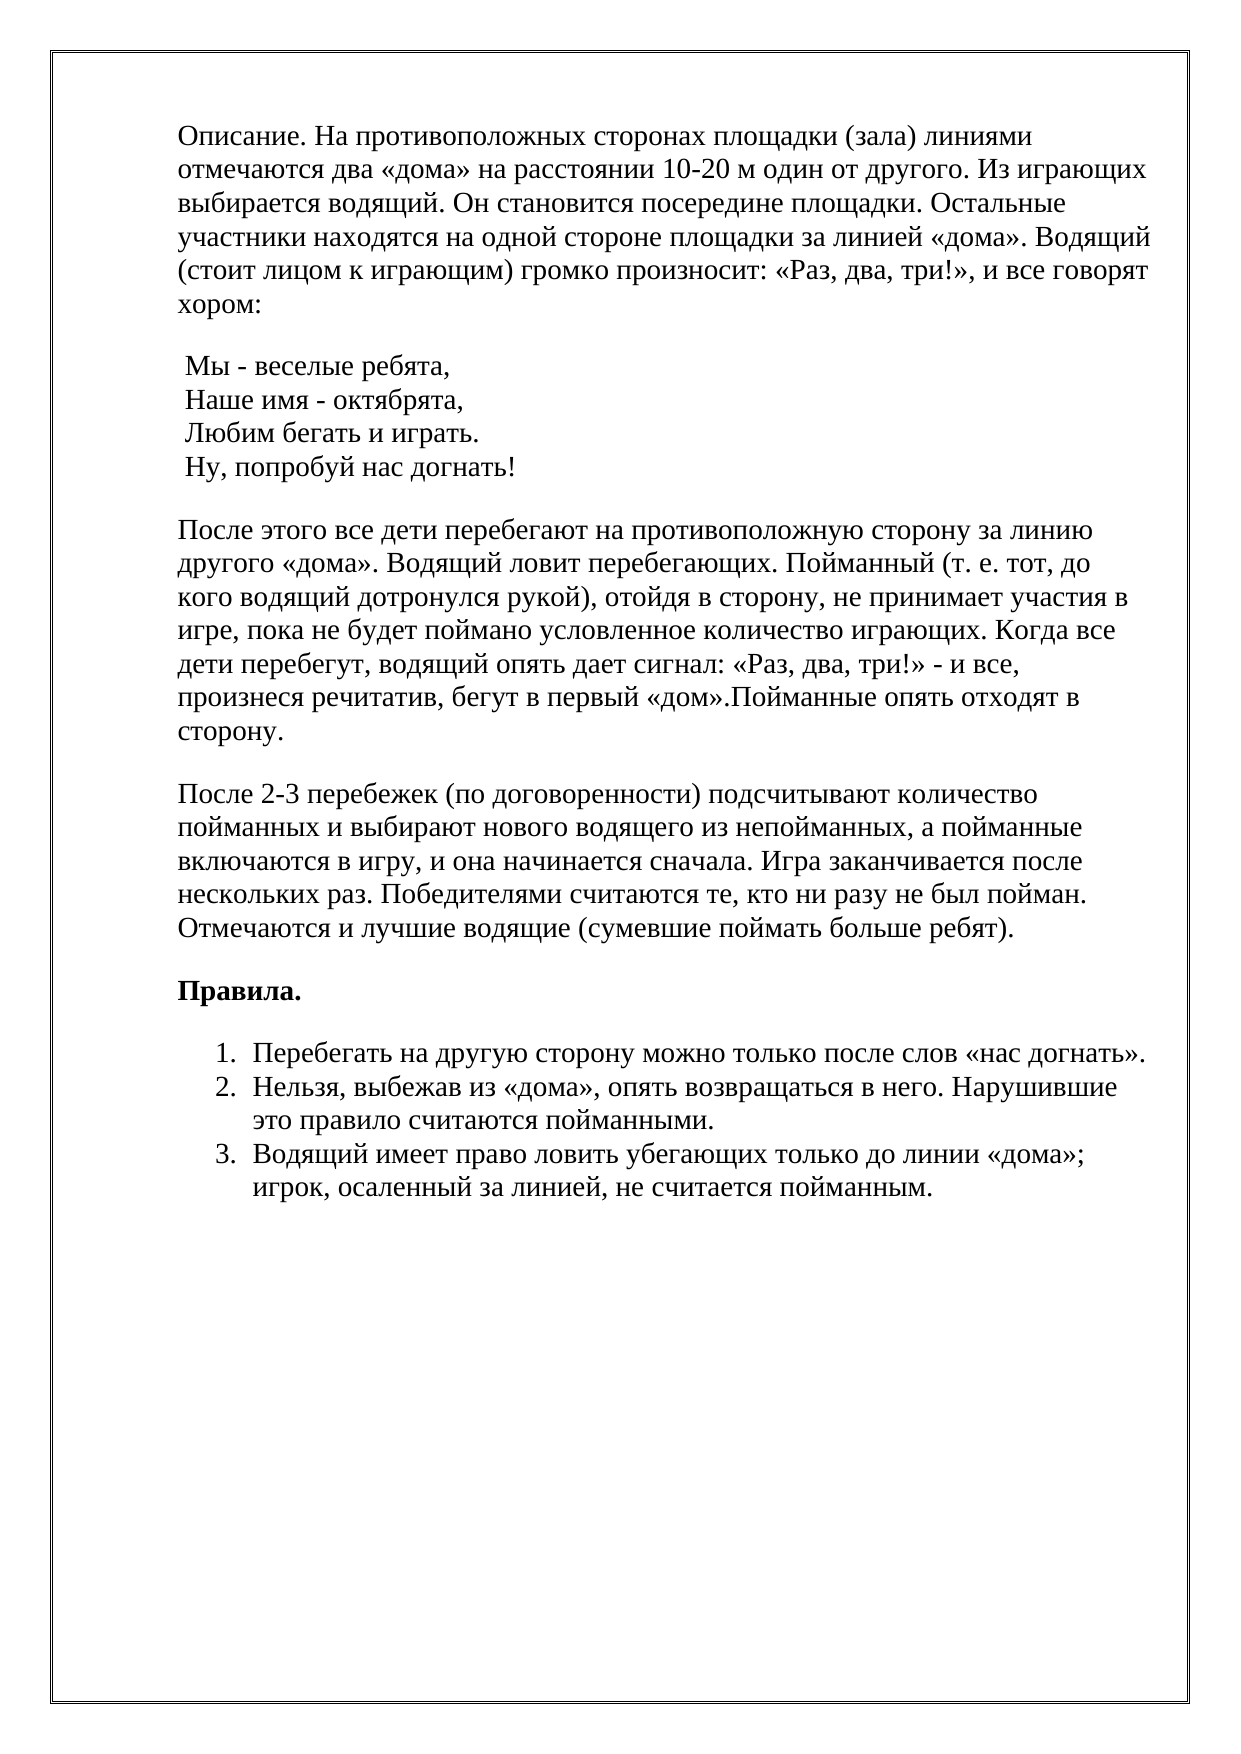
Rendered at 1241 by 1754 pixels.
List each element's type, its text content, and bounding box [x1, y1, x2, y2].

list Водящий имеет право ловить убегающих только до линии «дома»; игрок, осаленный за линией, не считается пойманным. [215, 1136, 1152, 1203]
list Нельзя, выбежав из «дома», опять возвращаться в него. Нарушившие это правило считаются пойманными. [215, 1069, 1152, 1136]
text После этого все дети перебегают на противоположную сторону за линию другого «дома». Водящий ловит перебегающих. Пойманный (т. е. тот, до кого водящий дотронулся рукой), отойдя в сторону, не принимает участия в игре, пока не будет поймано условленное количество играющих. Когда все дети перебегут, водящий опять дает сигнал: «Раз, два, три!» - и все, произнеся речитатив, бегут в первый «дом».Пойманные опять отходят в сторону. [177, 512, 1152, 747]
text Наше имя - октябрята, [177, 382, 1152, 416]
text Правила. [177, 973, 1152, 1006]
text Мы - веселые ребята, [177, 348, 1152, 382]
text Ну, попробуй нас догнать! [177, 449, 1152, 483]
text После 2-3 перебежек (по договоренности) подсчитывают количество пойманных и выбирают нового водящего из непойманных, а пойманные включаются в игру, и она начинается сначала. Игра заканчивается после нескольких раз. Победителями считаются те, кто ни разу не был пойман. Отмечаются и лучшие водящие (сумевшие поймать больше ребят). [177, 776, 1152, 943]
list Перебегать на другую сторону можно только после слов «нас догнать». [215, 1035, 1152, 1069]
text Любим бегать и играть. [177, 416, 1152, 449]
text Описание. На противоположных сторонах площадки (зала) линиями отмечаются два «дома» на расстоянии 10-20 м один от другого. Из играющих выбирается водящий. Он становится посередине площадки. Остальные участники находятся на одной стороне площадки за линией «дома». Водящий (стоит лицом к играющим) громко произносит: «Раз, два, три!», и все говорят хором: [177, 118, 1152, 319]
